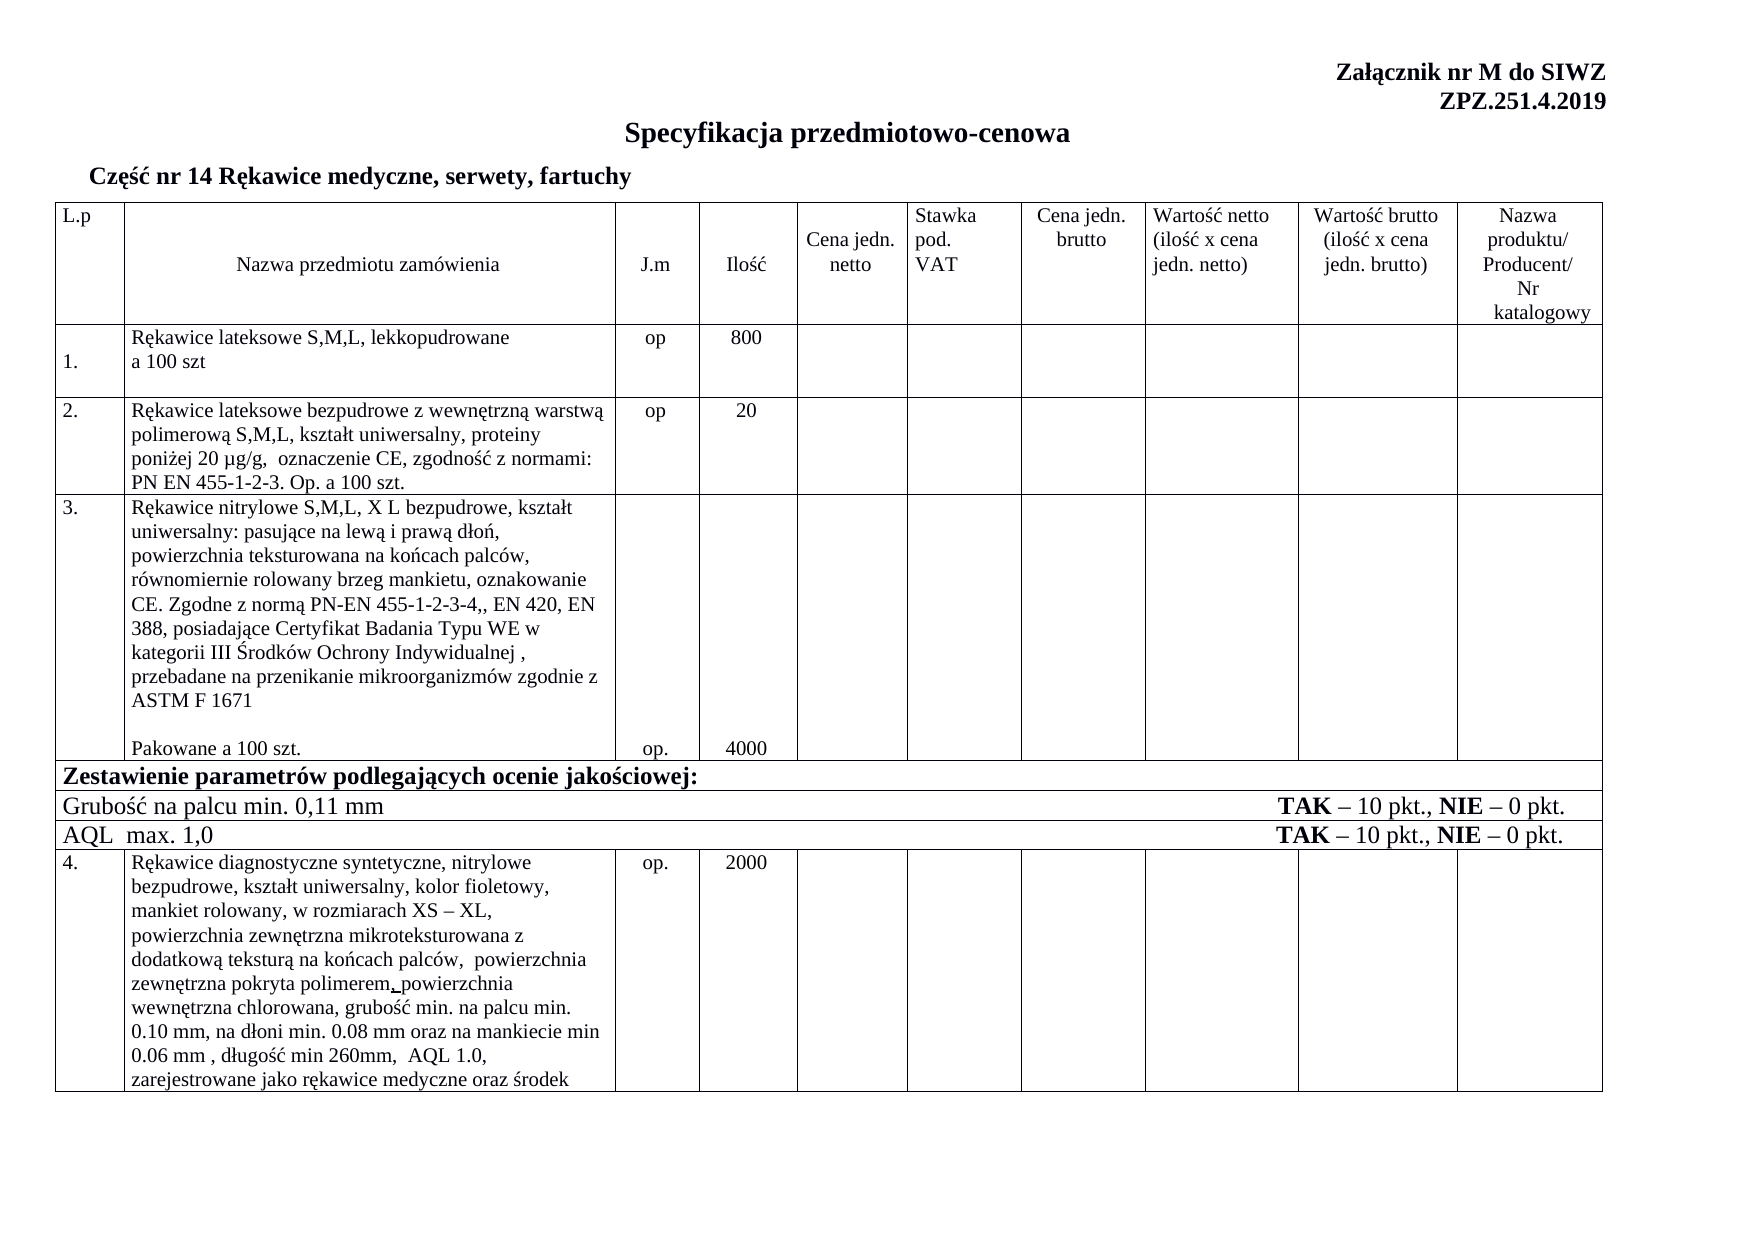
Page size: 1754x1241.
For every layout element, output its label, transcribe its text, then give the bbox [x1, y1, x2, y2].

table_cell 20 [700, 398, 797, 494]
table_cell 4000 [700, 495, 797, 760]
table_cell [1299, 850, 1457, 1091]
table_header J.m [616, 203, 699, 324]
table_cell [908, 850, 1021, 1091]
table_cell [1299, 398, 1457, 494]
table_cell AQL max. 1,0 TAK – 10 pkt., NIE – 0 pkt. [56, 821, 1602, 849]
table_cell op. [616, 850, 699, 1091]
table_cell [798, 398, 907, 494]
table_cell [1458, 325, 1602, 397]
table_cell 800 [700, 325, 797, 397]
table_header L.p [56, 203, 124, 324]
table_header Stawka pod. VAT [908, 203, 1021, 324]
table_cell [798, 325, 907, 397]
table_cell [798, 850, 907, 1091]
table_cell [1458, 398, 1602, 494]
table_cell [1022, 850, 1145, 1091]
table_header Ilość [700, 203, 797, 324]
table_cell [1299, 495, 1457, 760]
table_cell [1022, 398, 1145, 494]
table_cell [1458, 850, 1602, 1091]
table_header Wartość brutto (ilość x cena jedn. brutto) [1299, 203, 1457, 324]
table_header Cena jedn. netto [798, 203, 907, 324]
table_header Nazwa przedmiotu zamówienia [125, 203, 615, 324]
table_cell [1022, 325, 1145, 397]
table_cell 3. [56, 495, 124, 760]
table_cell 4. [56, 850, 124, 1091]
table_cell [798, 495, 907, 760]
table_cell [1146, 325, 1298, 397]
table_cell Rękawice lateksowe bezpudrowe z wewnętrzną warstwą polimerową S,M,L, kształt uniwersalny, proteiny poniżej 20 µg/g, oznaczenie CE, zgodność z normami: PN EN 455-1-2-3. Op. a 100 szt. [125, 398, 615, 494]
table_header Cena jedn. brutto [1022, 203, 1145, 324]
table_cell [1146, 850, 1298, 1091]
table_cell 2. [56, 398, 124, 494]
table_cell op [616, 325, 699, 397]
table_cell [1458, 495, 1602, 760]
table_cell 2000 [700, 850, 797, 1091]
table_cell [1146, 495, 1298, 760]
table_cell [125, 850, 615, 1091]
table_cell 1. [56, 325, 124, 397]
table_cell [908, 398, 1021, 494]
table_cell Grubość na palcu min. 0,11 mm TAK – 10 pkt., NIE – 0 pkt. [56, 791, 1602, 819]
table_cell op. [616, 495, 699, 760]
table_cell [908, 325, 1021, 397]
table_header Wartość netto (ilość x cena jedn. netto) [1146, 203, 1298, 324]
table_header Nazwa produktu/ Producent/ Nr katalogowy [1458, 203, 1602, 324]
table_cell [908, 495, 1021, 760]
table_cell [1022, 495, 1145, 760]
table_cell Rękawice nitrylowe S,M,L, X L bezpudrowe, kształt uniwersalny: pasujące na lewą i prawą dłoń, powierzchnia teksturowana na końcach palców, równomiernie rolowany brzeg mankietu, oznakowanie CE. Zgodne z normą PN-EN 455-1-2-3-4,, EN 420, EN 388, posiadające Certyfikat Badania Typu WE w kategorii III Środków Ochrony Indywidualnej , przebadane na przenikanie mikroorganizmów zgodnie z ASTM F 1671 Pakowane a 100 szt. [125, 495, 615, 760]
table_cell [1146, 398, 1298, 494]
table_cell Rękawice lateksowe S,M,L, lekkopudrowane a 100 szt [125, 325, 615, 397]
table_cell Zestawienie parametrów podlegających ocenie jakościowej: [56, 761, 1602, 790]
table_cell [1299, 325, 1457, 397]
table_cell op [616, 398, 699, 494]
